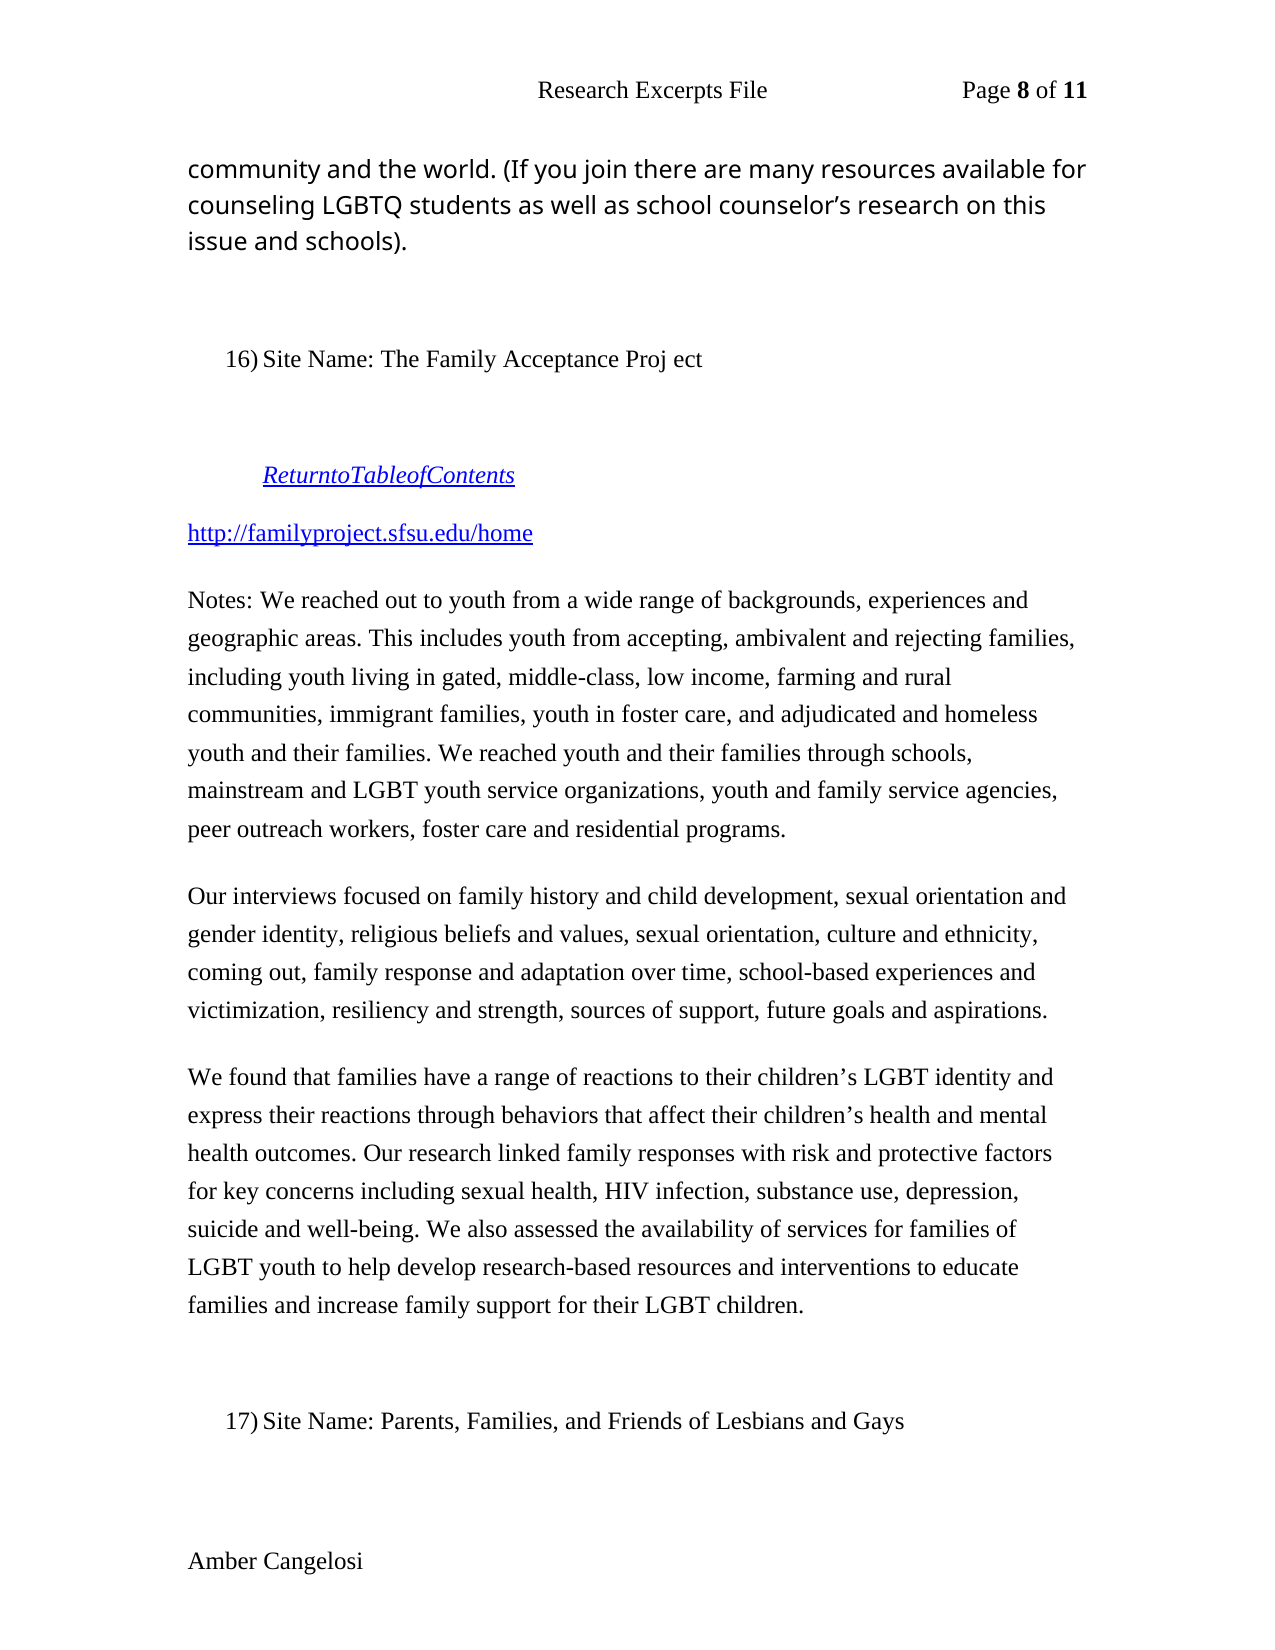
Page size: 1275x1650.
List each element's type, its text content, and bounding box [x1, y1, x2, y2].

text We found that families have a range of reactions to their children’s LGBT identity and express their reactions through behaviors that affect their children’s health and mental health outcomes. Our research linked family responses with risk and protective factors for key concerns including sexual health, HIV infection, substance use, depression, suicide and well-being. We also assessed the availability of services for families of LGBT youth to help develop research-based resources and interventions to educate families and increase family support for their LGBT children. [187, 1053, 1087, 1319]
text Notes: We reached out to youth from a wide range of backgrounds, experiences and geographic areas. This includes youth from accepting, ambivalent and rejecting families, including youth living in gated, middle-class, low income, farming and rural communities, immigrant families, youth in foster care, and adjudicated and homeless youth and their families. We reached youth and their families through schools, mainstream and LGBT youth service organizations, youth and family service agencies, peer outreach workers, foster care and residential programs. [187, 576, 1087, 842]
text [187, 150, 1087, 257]
text ReturntoTableofContents [262, 460, 1087, 489]
text http://familyproject.sfsu.edu/home [187, 518, 1087, 547]
list Site Name: The Family Acceptance Proj ect [225, 344, 1087, 373]
text Our interviews focused on family history and child development, sexual orientation and gender identity, religious beliefs and values, sexual orientation, culture and ethnicity, coming out, family response and adaptation over time, school-based experiences and victimization, resiliency and strength, sources of support, future goals and aspirations. [187, 872, 1087, 1024]
list Site Name: Parents, Families, and Friends of Lesbians and Gays [225, 1406, 1087, 1435]
